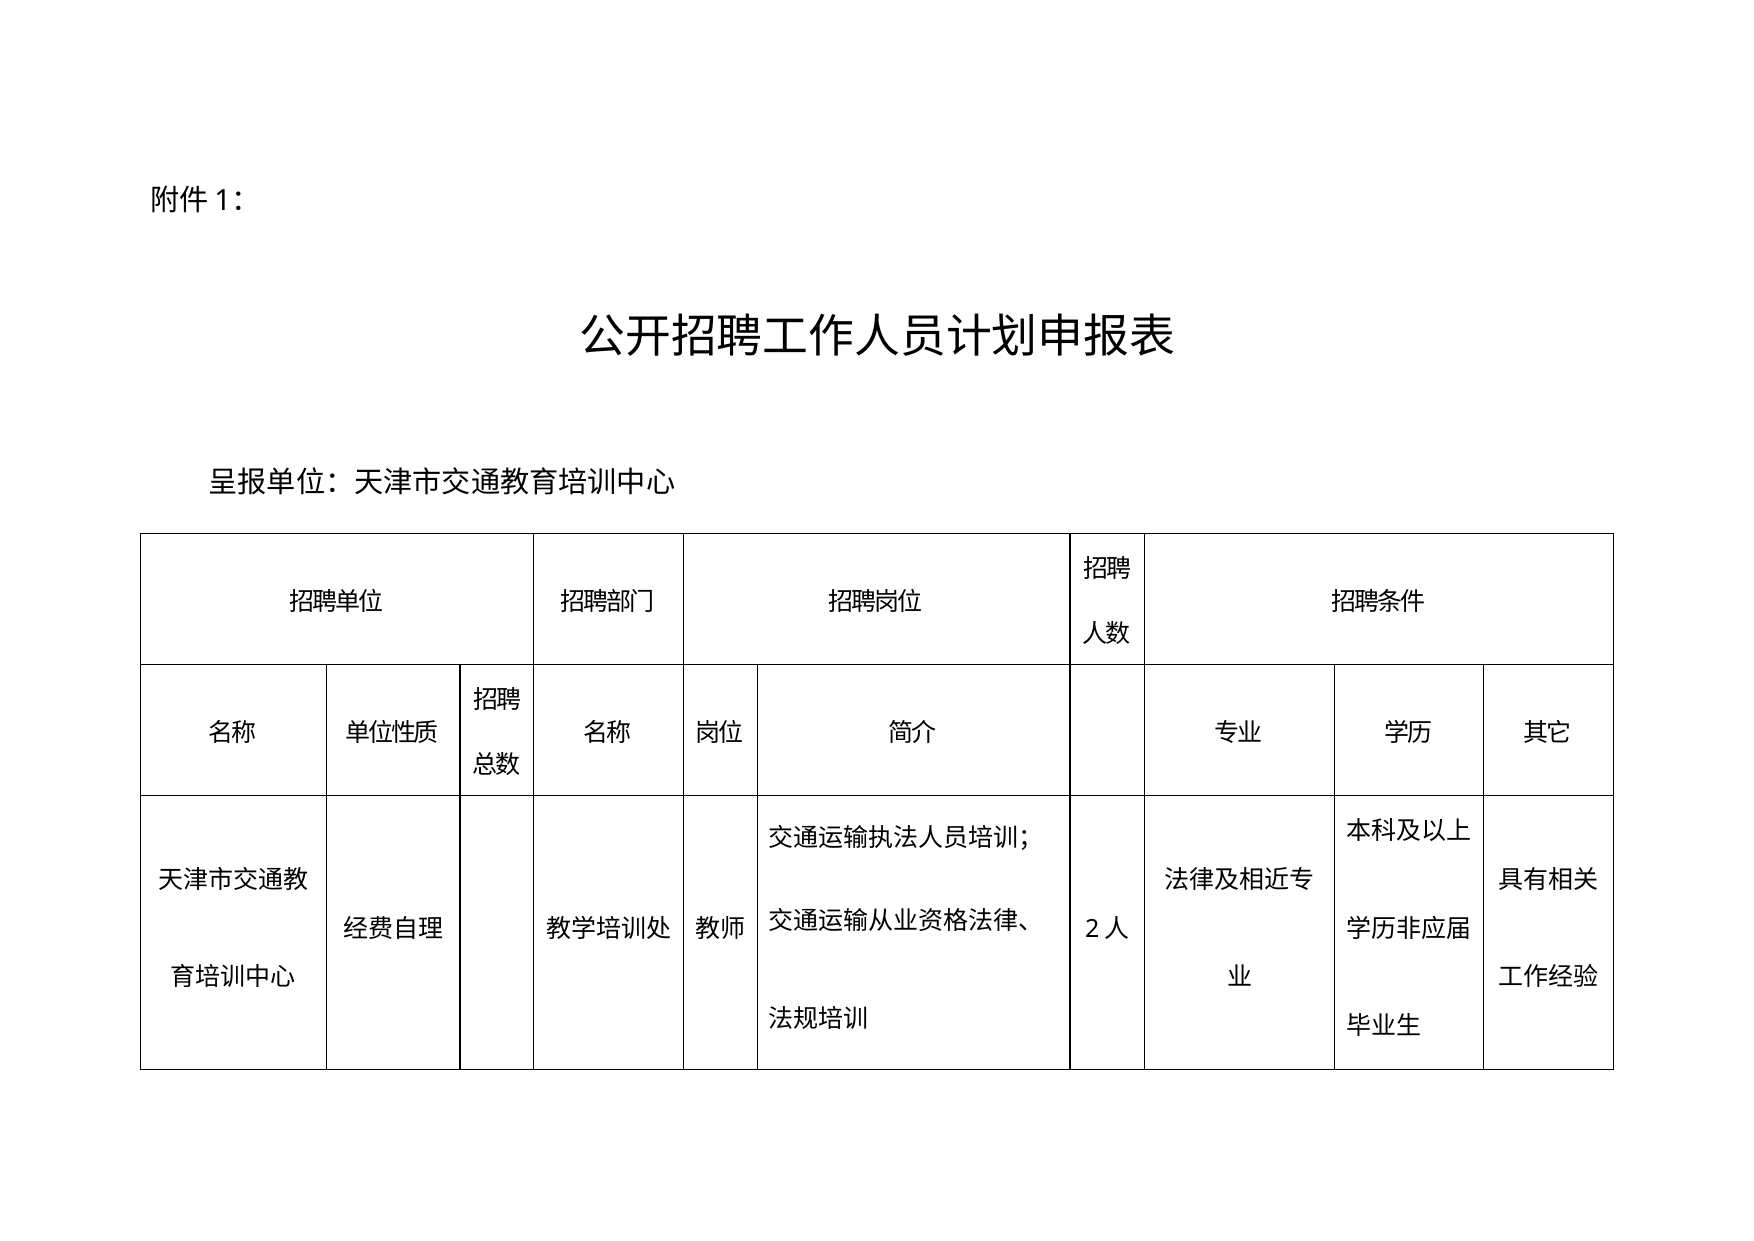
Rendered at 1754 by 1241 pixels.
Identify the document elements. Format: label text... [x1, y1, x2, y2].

text 公开招聘工作人员计划申报表 [150, 284, 1604, 381]
table_cell 交通运输执法人员培训； 交通运输从业资格法律、法规培训 [758, 796, 1069, 1069]
table_cell 法律及相近专业 [1145, 796, 1334, 1069]
table_cell 本科及以上学历非应届毕业生 [1335, 796, 1483, 1069]
table_cell 教学培训处 [534, 796, 683, 1069]
table_header 招聘条件 [1145, 534, 1613, 664]
table_cell 具有相关工作经验 [1484, 796, 1613, 1069]
text 附件1： [150, 165, 1604, 230]
table_header 招聘部门 [534, 534, 683, 664]
table_cell 岗位 [684, 665, 757, 795]
table_header 招聘岗位 [684, 534, 1069, 664]
text 呈报单位：天津市交通教育培训中心 [150, 447, 1604, 512]
table_cell 教师 [684, 796, 757, 1069]
table_cell 单位性质 [327, 665, 459, 795]
table_header 招聘人数 [1071, 534, 1144, 664]
table_cell 招聘总数 [461, 665, 533, 795]
table_cell 名称 [141, 665, 326, 795]
table_cell [1071, 665, 1144, 795]
table_cell 2人 [1071, 796, 1144, 1069]
table_cell [461, 796, 533, 1069]
table_cell 经费自理 [327, 796, 459, 1069]
table_cell 天津市交通教育培训中心 [141, 796, 326, 1069]
table_cell 其它 [1484, 665, 1613, 795]
table_cell 专业 [1145, 665, 1334, 795]
table_cell 简介 [758, 665, 1069, 795]
table_cell 学历 [1335, 665, 1483, 795]
table_header 招聘单位 [141, 534, 533, 664]
table_cell 名称 [534, 665, 683, 795]
